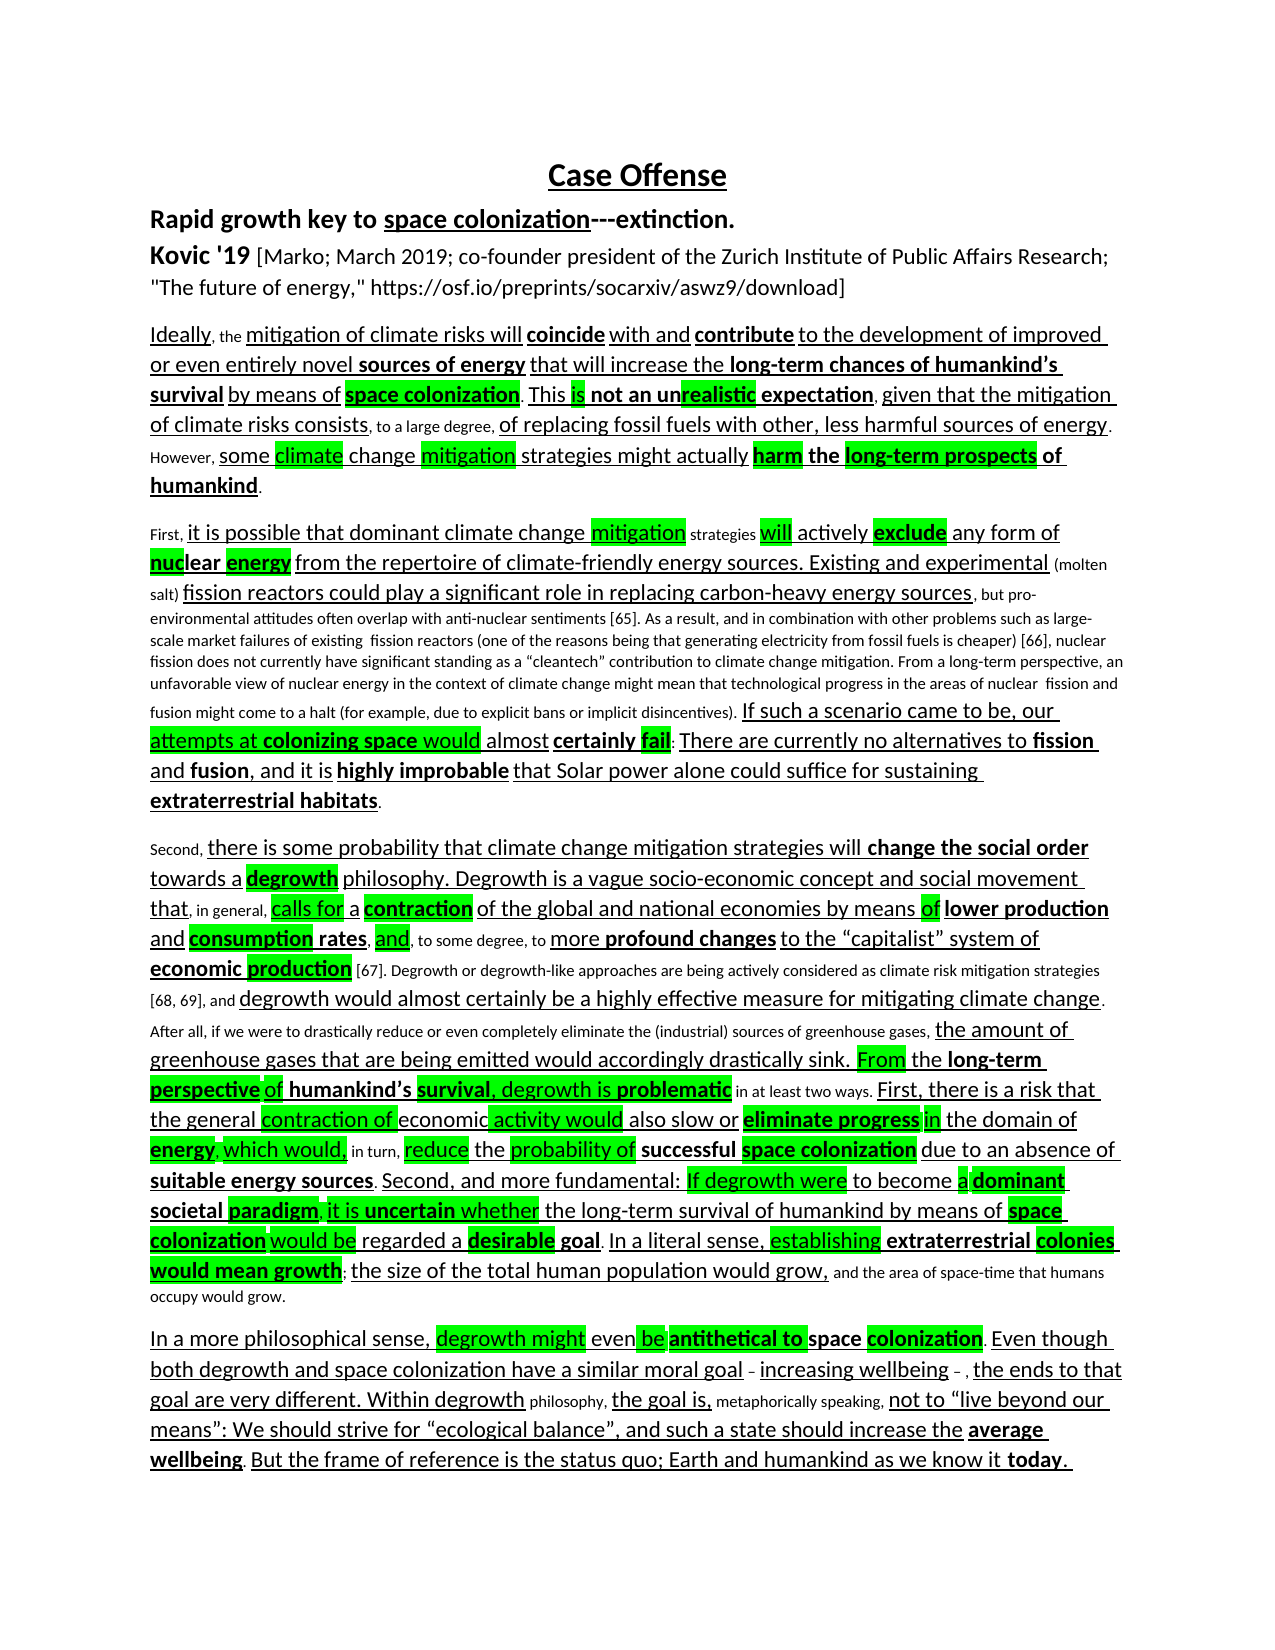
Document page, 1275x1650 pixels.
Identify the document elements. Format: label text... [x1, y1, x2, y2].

subtitle Case Offense [150, 154, 1125, 195]
text First, it is possible that dominant climate change mitigation strategies will actively exclude any form of nuclear energy from the repertoire of climate-friendly energy sources. Existing and experimental (molten salt) fission reactors could play a significant role in replacing carbon-heavy energy sources, but pro-environmental attitudes often overlap with anti-nuclear sentiments [65]. As a result, and in combination with other problems such as large-scale market failures of existing fission reactors (one of the reasons being that generating electricity from fossil fuels is cheaper) [66], nuclear fission does not currently have significant standing as a “cleantech” contribution to climate change mitigation. From a long-term perspective, an unfavorable view of nuclear energy in the context of climate change might mean that technological progress in the areas of nuclear fission and fusion might come to a halt (for example, due to explicit bans or implicit disincentives). If such a scenario came to be, our attempts at colonizing space would almost certainly fail: There are currently no alternatives to fission and fusion, and it is highly improbable that Solar power alone could suffice for sustaining extraterrestrial habitats. [150, 518, 1125, 815]
text Kovic '19 [Marko; March 2019; co-founder president of the Zurich Institute of Public Affairs Research; "The future of energy," https://osf.io/preprints/socarxiv/aswz9/download] [150, 238, 1125, 301]
text Ideally, the mitigation of climate risks will coincide with and contribute to the development of improved or even entirely novel sources of energy that will increase the long-term chances of humankind’s survival by means of space colonization. This is not an unrealistic expectation, given that the mitigation of climate risks consists, to a large degree, of replacing fossil fuels with other, less harmful sources of energy. However, some climate change mitigation strategies might actually harm the long-term prospects of humankind. [150, 320, 1125, 499]
subtitle Rapid growth key to space colonization---extinction. [150, 202, 1125, 235]
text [150, 1324, 1125, 1473]
text Second, there is some probability that climate change mitigation strategies will change the social order towards a degrowth philosophy. Degrowth is a vague socio-economic concept and social movement that, in general, calls for a contraction of the global and national economies by means of lower production and consumption rates, and, to some degree, to more profound changes to the “capitalist” system of economic production [67]. Degrowth or degrowth-like approaches are being actively considered as climate risk mitigation strategies [68, 69], and degrowth would almost certainly be a highly effective measure for mitigating climate change. After all, if we were to drastically reduce or even completely eliminate the (industrial) sources of greenhouse gases, the amount of greenhouse gases that are being emitted would accordingly drastically sink. From the long-term perspective of humankind’s survival, degrowth is problematic in at least two ways. First, there is a risk that the general contraction of economic activity would also slow or eliminate progress in the domain of energy, which would, in turn, reduce the probability of successful space colonization due to an absence of suitable energy sources. Second, and more fundamental: If degrowth were to become a dominant societal paradigm, it is uncertain whether the long-term survival of humankind by means of space colonization would be regarded a desirable goal. In a literal sense, establishing extraterrestrial colonies would mean growth; the size of the total human population would grow, and the area of space-time that humans occupy would grow. [150, 833, 1125, 1306]
